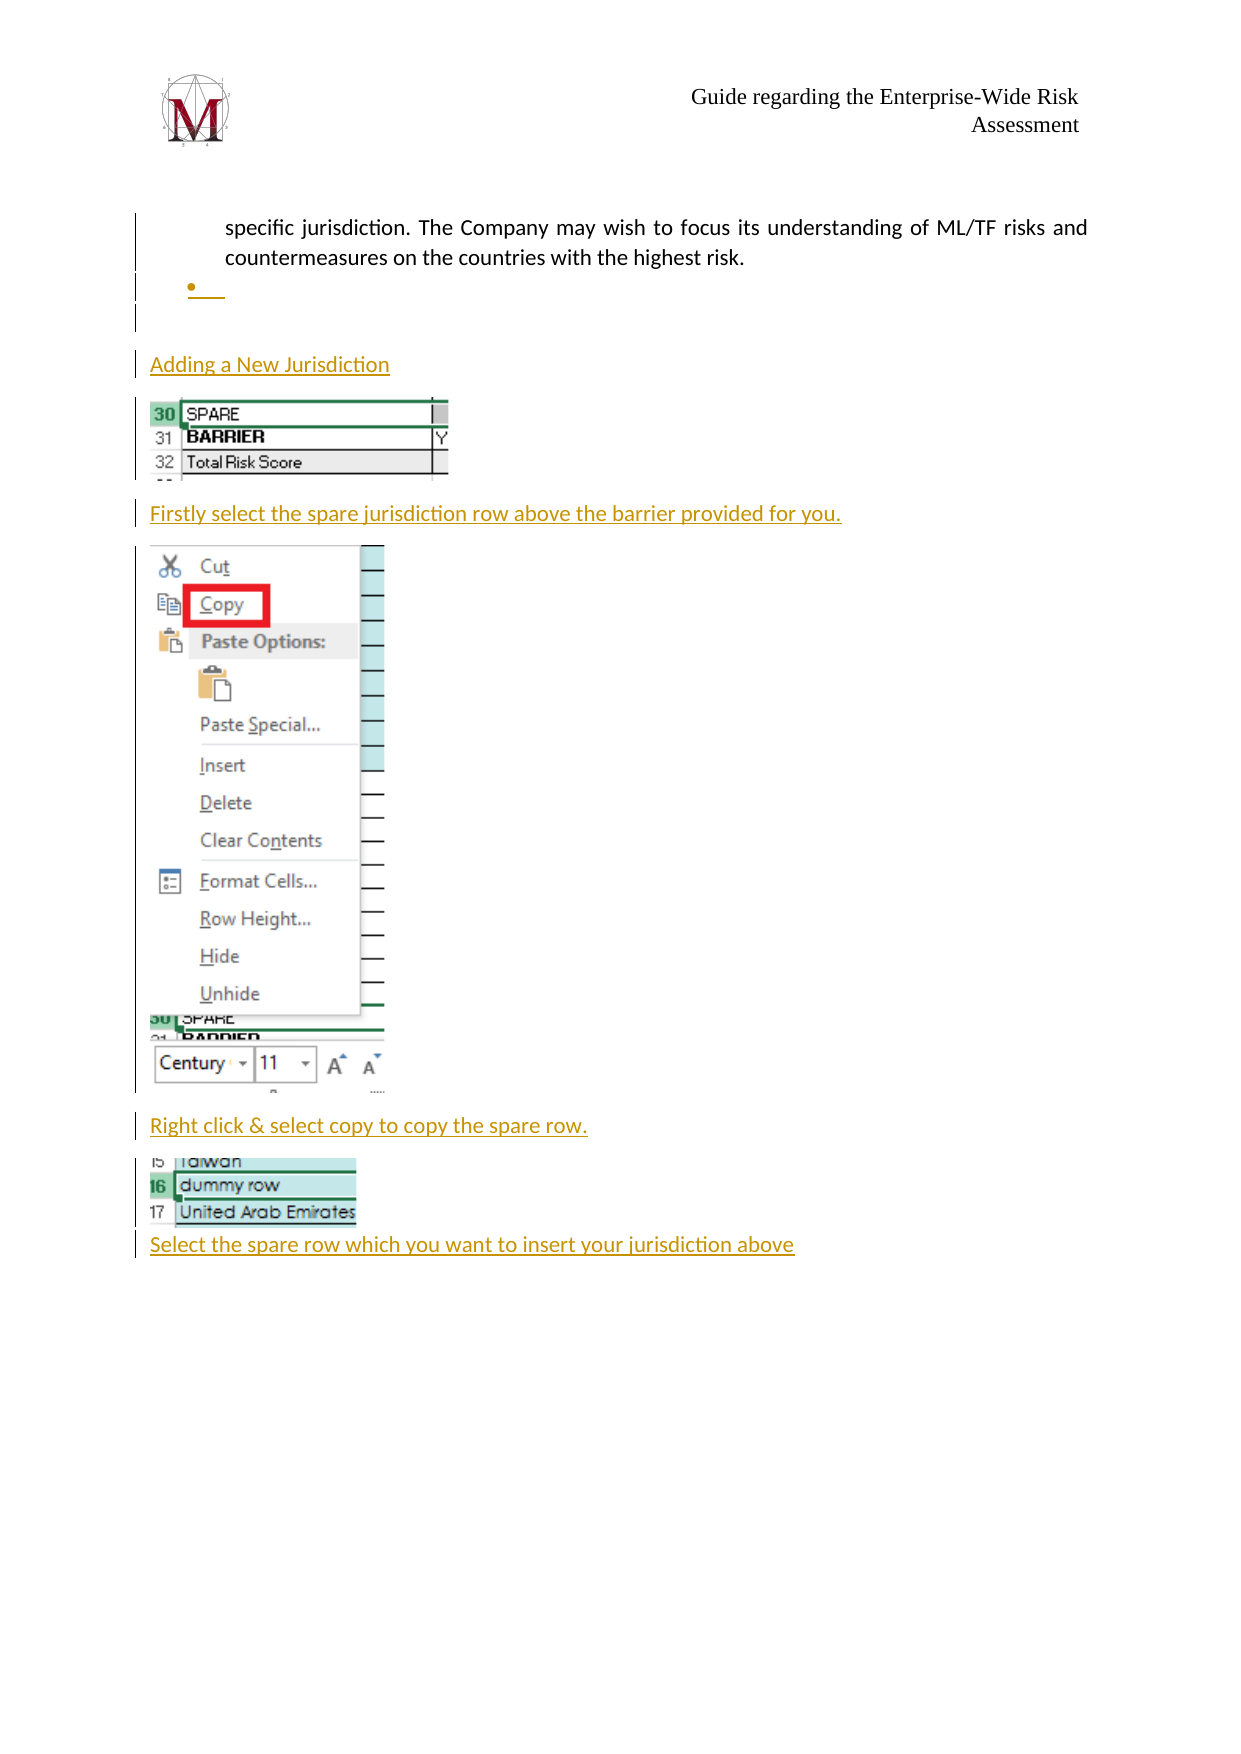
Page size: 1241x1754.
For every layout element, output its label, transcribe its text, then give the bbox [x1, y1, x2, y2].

picture [153, 73, 238, 148]
picture [150, 545, 385, 1093]
picture [150, 1158, 357, 1228]
picture [150, 397, 449, 481]
